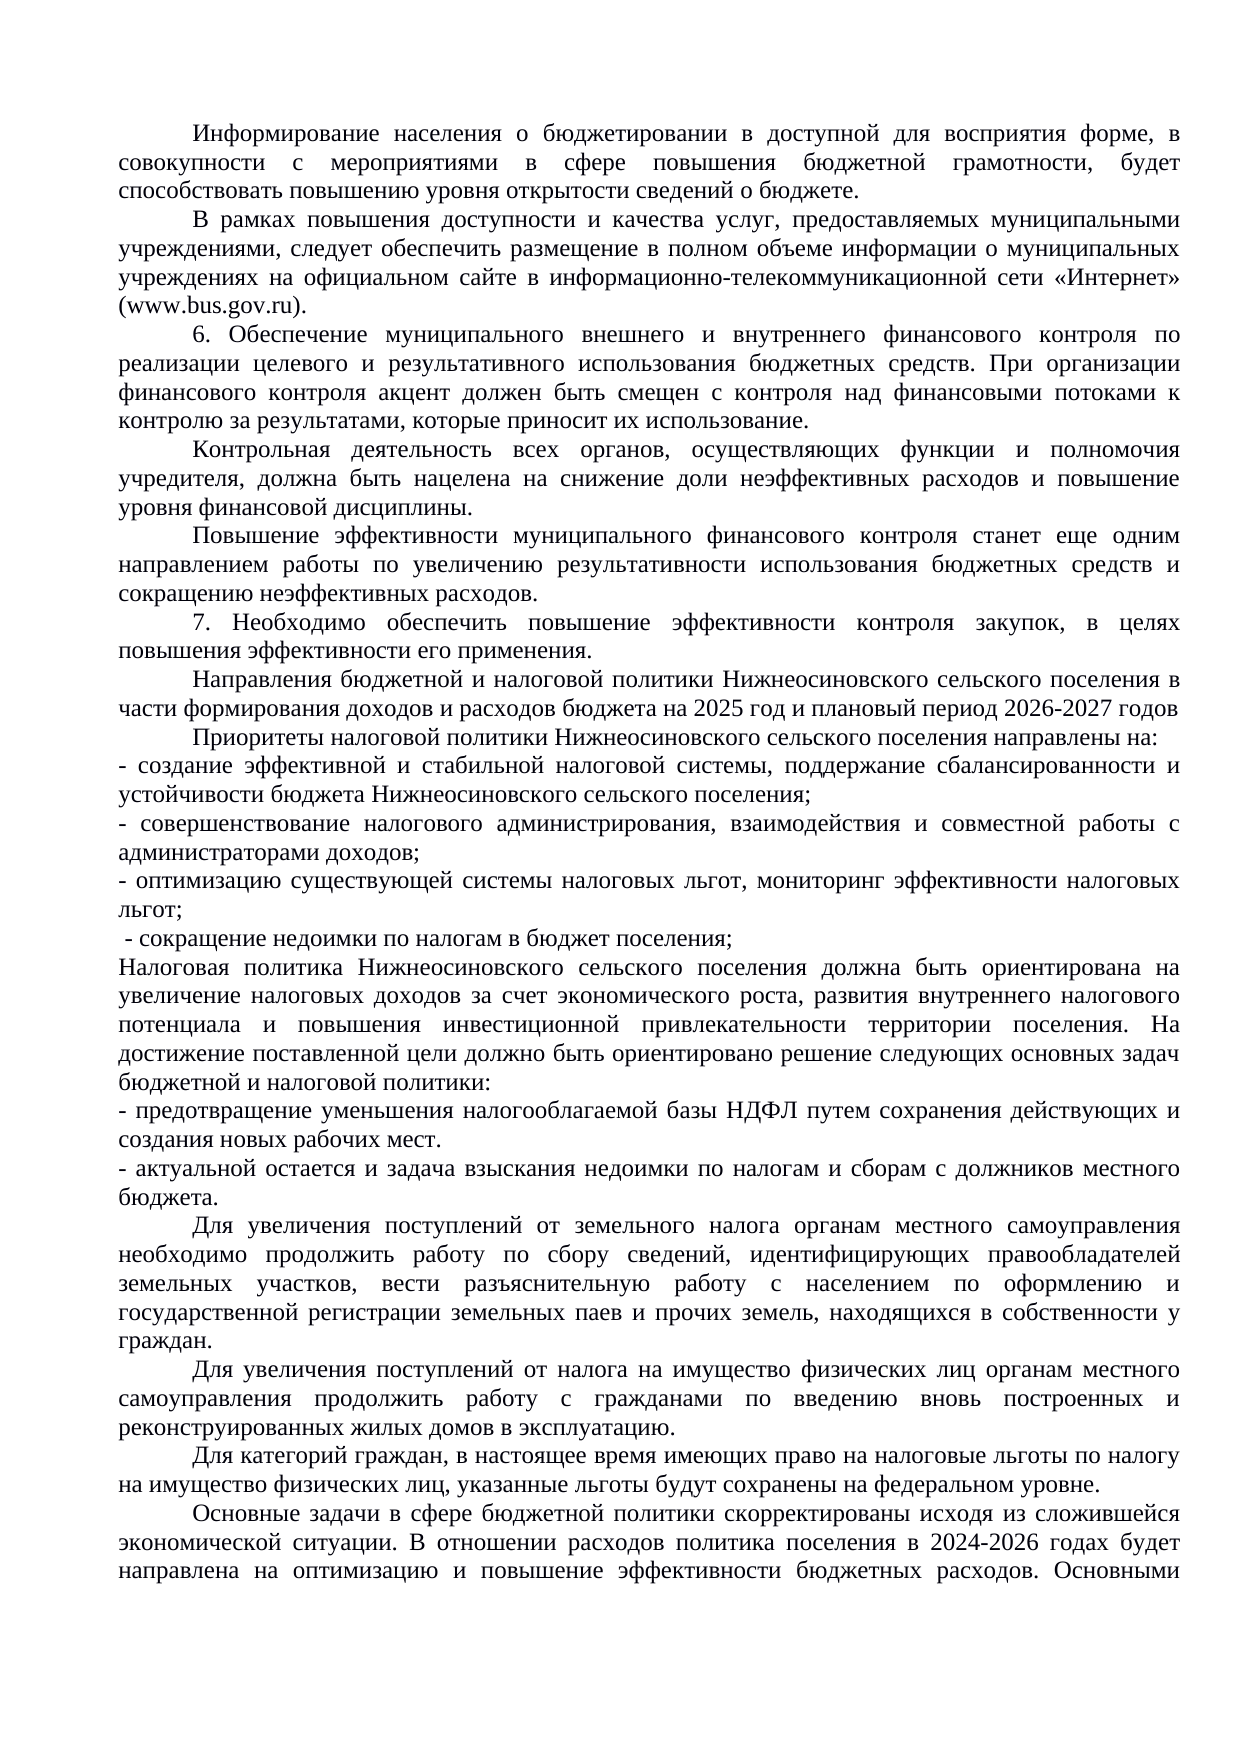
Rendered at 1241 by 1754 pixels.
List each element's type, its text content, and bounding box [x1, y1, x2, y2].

text Приоритеты налоговой политики Нижнеосиновского сельского поселения направлены на: [118, 722, 1181, 751]
text - оптимизацию существующей системы налоговых льгот, мониторинг эффективности налоговых льгот; [118, 866, 1181, 923]
text 6. Обеспечение муниципального внешнего и внутреннего финансового контроля по реализации целевого и результативного использования бюджетных средств. При организации финансового контроля акцент должен быть смещен с контроля над финансовыми потоками к контролю за результатами, которые приносит их использование. [118, 319, 1181, 434]
text Для увеличения поступлений от земельного налога органам местного самоуправления необходимо продолжить работу по сбору сведений, идентифицирующих правообладателей земельных участков, вести разъяснительную работу с населением по оформлению и государственной регистрации земельных паев и прочих земель, находящихся в собственности у граждан. [118, 1211, 1181, 1354]
text - актуальной остается и задача взыскания недоимки по налогам и сборам с должников местного бюджета. [118, 1153, 1181, 1211]
text - предотвращение уменьшения налогооблагаемой базы НДФЛ путем сохранения действующих и создания новых рабочих мест. [118, 1096, 1181, 1153]
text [118, 1498, 1181, 1584]
text Контрольная деятельность всех органов, осуществляющих функции и полномочия учредителя, должна быть нацелена на снижение доли неэффективных расходов и повышение уровня финансовой дисциплины. [118, 434, 1181, 521]
text Информирование населения о бюджетировании в доступной для восприятия форме, в совокупности с мероприятиями в сфере повышения бюджетной грамотности, будет способствовать повышению уровня открытости сведений о бюджете. [118, 118, 1181, 204]
text Для категорий граждан, в настоящее время имеющих право на налоговые льготы по налогу на имущество физических лиц, указанные льготы будут сохранены на федеральном уровне. [118, 1441, 1181, 1498]
text Направления бюджетной и налоговой политики Нижнеосиновского сельского поселения в части формирования доходов и расходов бюджета на 2025 год и плановый период 2026-2027 годов [118, 664, 1181, 722]
text - сокращение недоимки по налогам в бюджет поселения; [118, 923, 1181, 952]
text - совершенствование налогового администрирования, взаимодействия и совместной работы с администраторами доходов; [118, 808, 1181, 866]
text 7. Необходимо обеспечить повышение эффективности контроля закупок, в целях повышения эффективности его применения. [118, 607, 1181, 664]
text Налоговая политика Нижнеосиновского сельского поселения должна быть ориентирована на увеличение налоговых доходов за счет экономического роста, развития внутреннего налогового потенциала и повышения инвестиционной привлекательности территории поселения. На достижение поставленной цели должно быть ориентировано решение следующих основных задач бюджетной и налоговой политики: [118, 952, 1181, 1096]
text Для увеличения поступлений от налога на имущество физических лиц органам местного самоуправления продолжить работу с гражданами по введению вновь построенных и реконструированных жилых домов в эксплуатацию. [118, 1354, 1181, 1441]
text В рамках повышения доступности и качества услуг, предоставляемых муниципальными учреждениями, следует обеспечить размещение в полном объеме информации о муниципальных учреждениях на официальном сайте в информационно-телекоммуникационной сети «Интернет» (www.bus.gov.ru). [118, 204, 1181, 319]
text - создание эффективной и стабильной налоговой системы, поддержание сбалансированности и устойчивости бюджета Нижнеосиновского сельского поселения; [118, 751, 1181, 808]
text Повышение эффективности муниципального финансового контроля станет еще одним направлением работы по увеличению результативности использования бюджетных средств и сокращению неэффективных расходов. [118, 521, 1181, 607]
